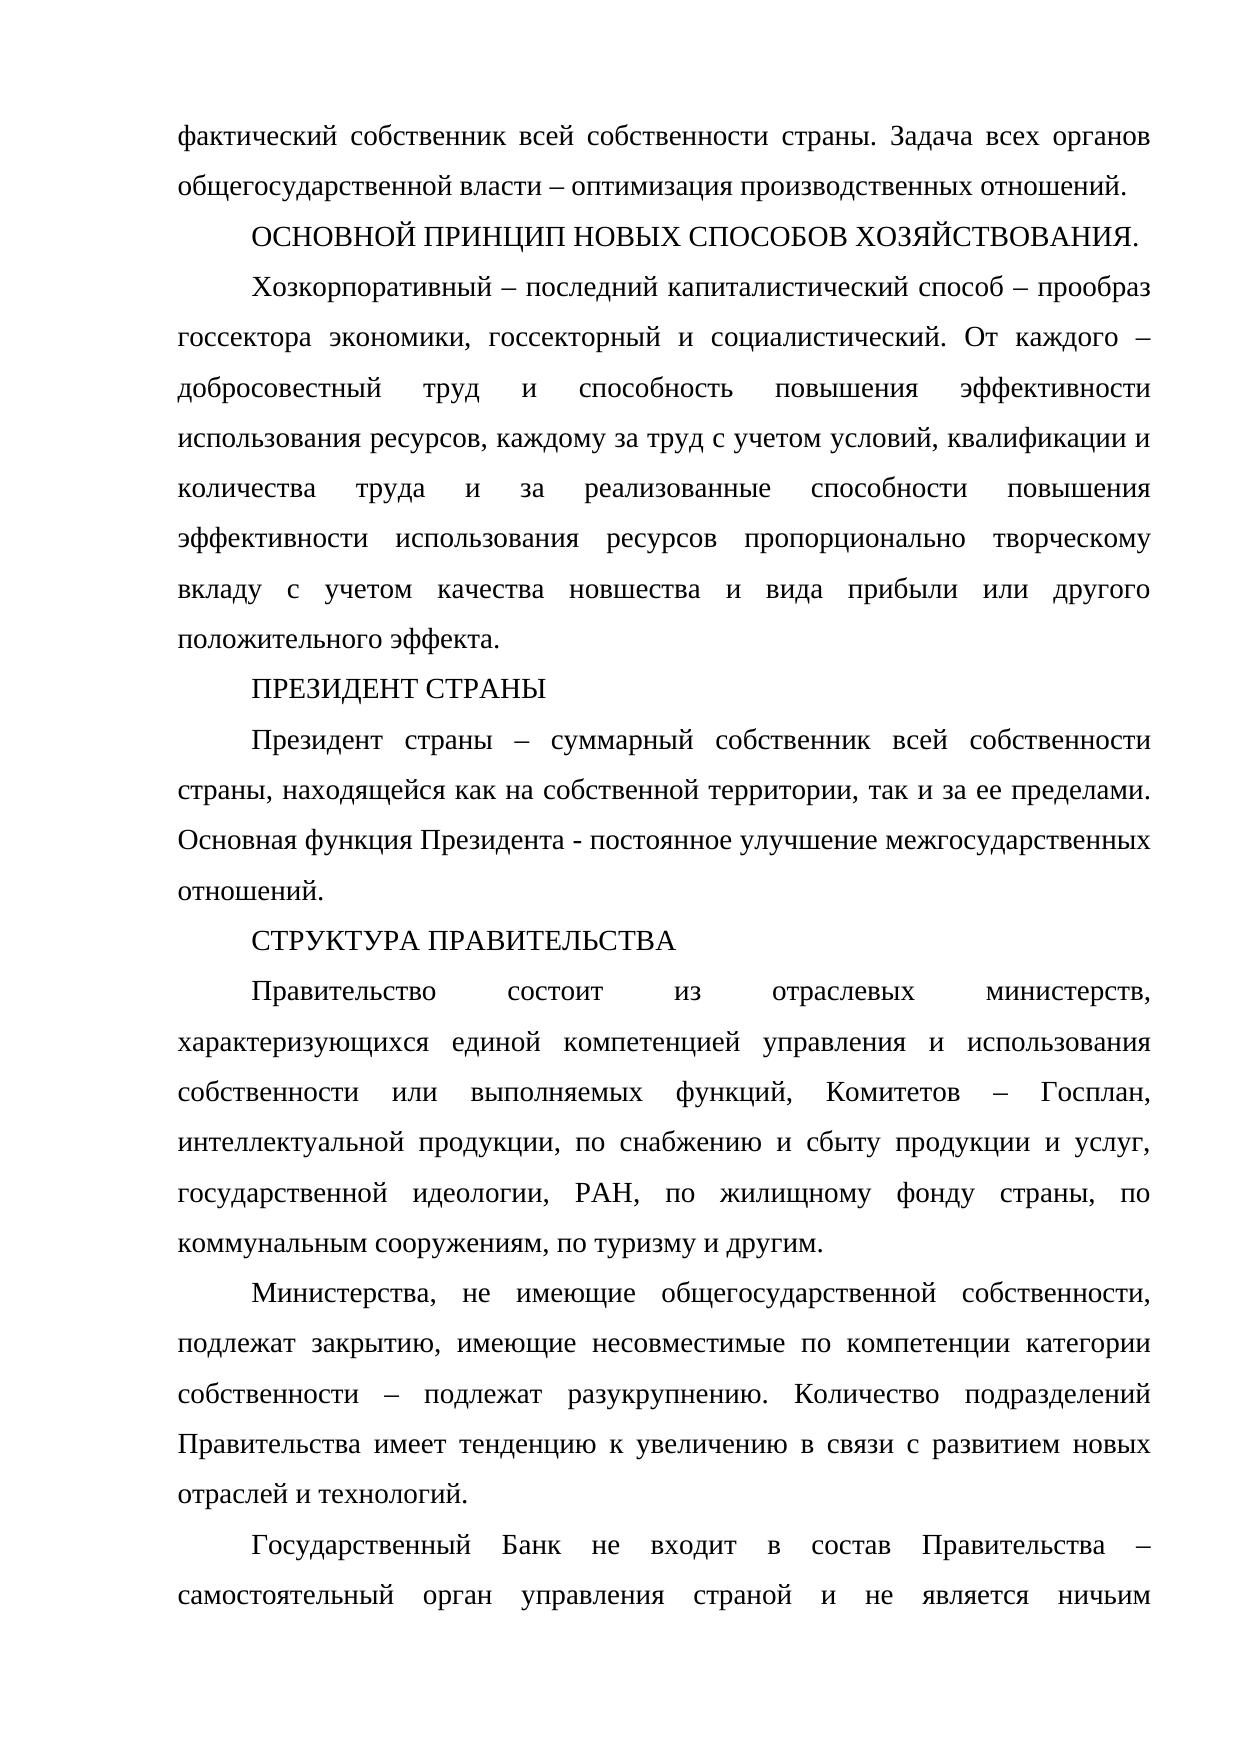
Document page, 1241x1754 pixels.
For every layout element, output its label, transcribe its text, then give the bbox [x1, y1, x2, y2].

text Президент страны – суммарный собственник всей собственности страны, находящейся как на собственной территории, так и за ее пределами. Основная функция Президента - постоянное улучшение межгосударственных отношений. [177, 722, 1152, 906]
text СТРУКТУРА ПРАВИТЕЛЬСТВА [177, 923, 1152, 957]
text Министерства, не имеющие общегосударственной собственности, подлежат закрытию, имеющие несовместимые по компетенции категории собственности – подлежат разукрупнению. Количество подразделений Правительства имеет тенденцию к увеличению в связи с развитием новых отраслей и технологий. [177, 1275, 1152, 1510]
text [177, 1527, 1152, 1611]
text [177, 118, 1152, 202]
text Хозкорпоративный – последний капиталистический способ – прообраз госсектора экономики, госсекторный и социалистический. От каждого – добросовестный труд и способность повышения эффективности использования ресурсов, каждому за труд с учетом условий, квалификации и количества труда и за реализованные способности повышения эффективности использования ресурсов пропорционально творческому вкладу с учетом качества новшества и вида прибыли или другого положительного эффекта. [177, 269, 1152, 655]
text ОСНОВНОЙ ПРИНЦИП НОВЫХ СПОСОБОВ ХОЗЯЙСТВОВАНИЯ. [177, 219, 1152, 252]
text Правительство состоит из отраслевых министерств, характеризующихся единой компетенцией управления и использования собственности или выполняемых функций, Комитетов – Госплан, интеллектуальной продукции, по снабжению и сбыту продукции и услуг, государственной идеологии, РАН, по жилищному фонду страны, по коммунальным сооружениям, по туризму и другим. [177, 973, 1152, 1258]
text ПРЕЗИДЕНТ СТРАНЫ [177, 672, 1152, 705]
